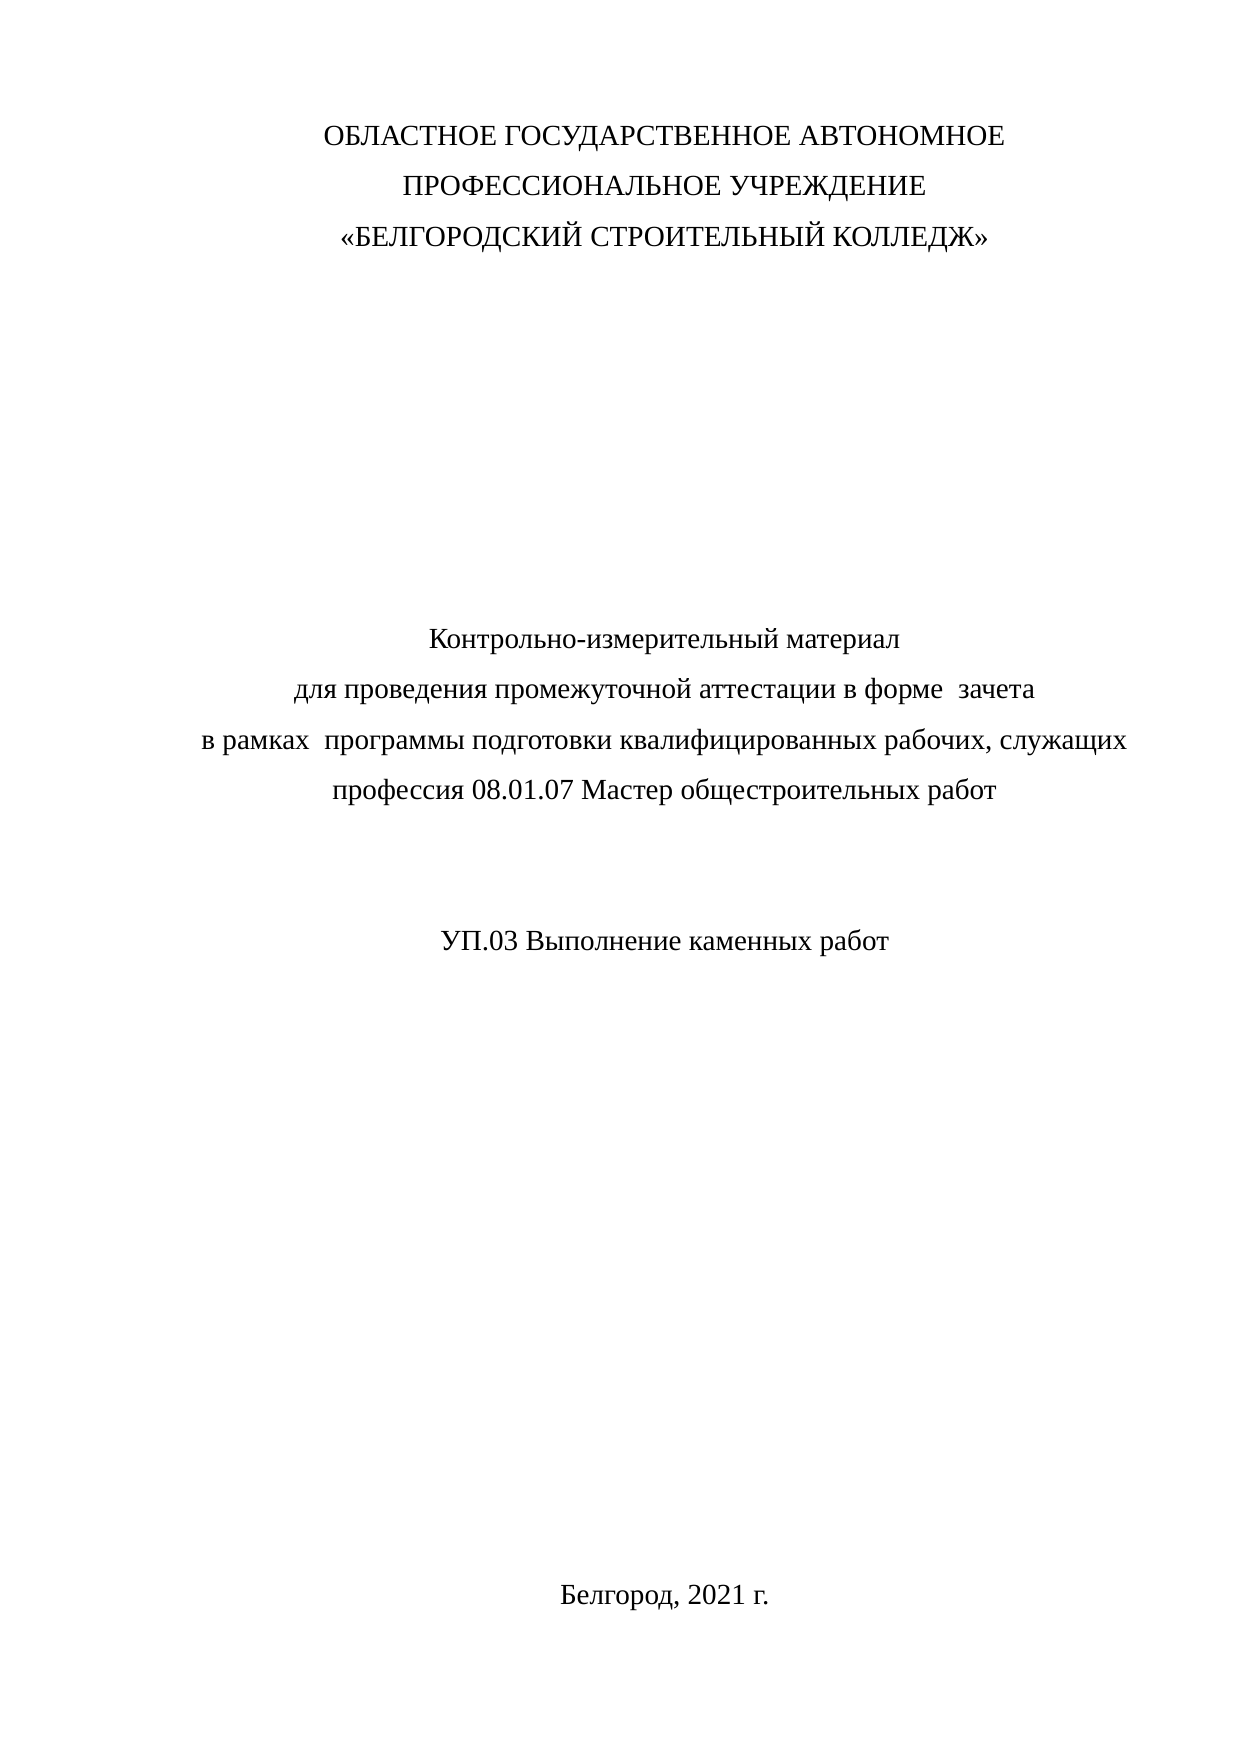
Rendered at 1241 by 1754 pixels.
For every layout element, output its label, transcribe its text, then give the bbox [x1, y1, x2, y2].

text ОБЛАСТНОЕ ГОСУДАРСТВЕННОЕ АВТОНОМНОЕ ПРОФЕССИОНАЛЬНОЕ УЧРЕЖДЕНИЕ [177, 118, 1152, 202]
text Контрольно-измерительный материал [177, 621, 1152, 655]
text профессия 08.01.07 Мастер общестроительных работ [177, 772, 1152, 806]
text Белгород, 2021 г. [177, 1577, 1152, 1611]
text в рамках программы подготовки квалифицированных рабочих, служащих [177, 722, 1152, 755]
text для проведения промежуточной аттестации в форме зачета [177, 672, 1152, 705]
text «БЕЛГОРОДСКИЙ СТРОИТЕЛЬНЫЙ КОЛЛЕДЖ» [177, 219, 1152, 252]
text УП.03 Выполнение каменных работ [177, 923, 1152, 957]
